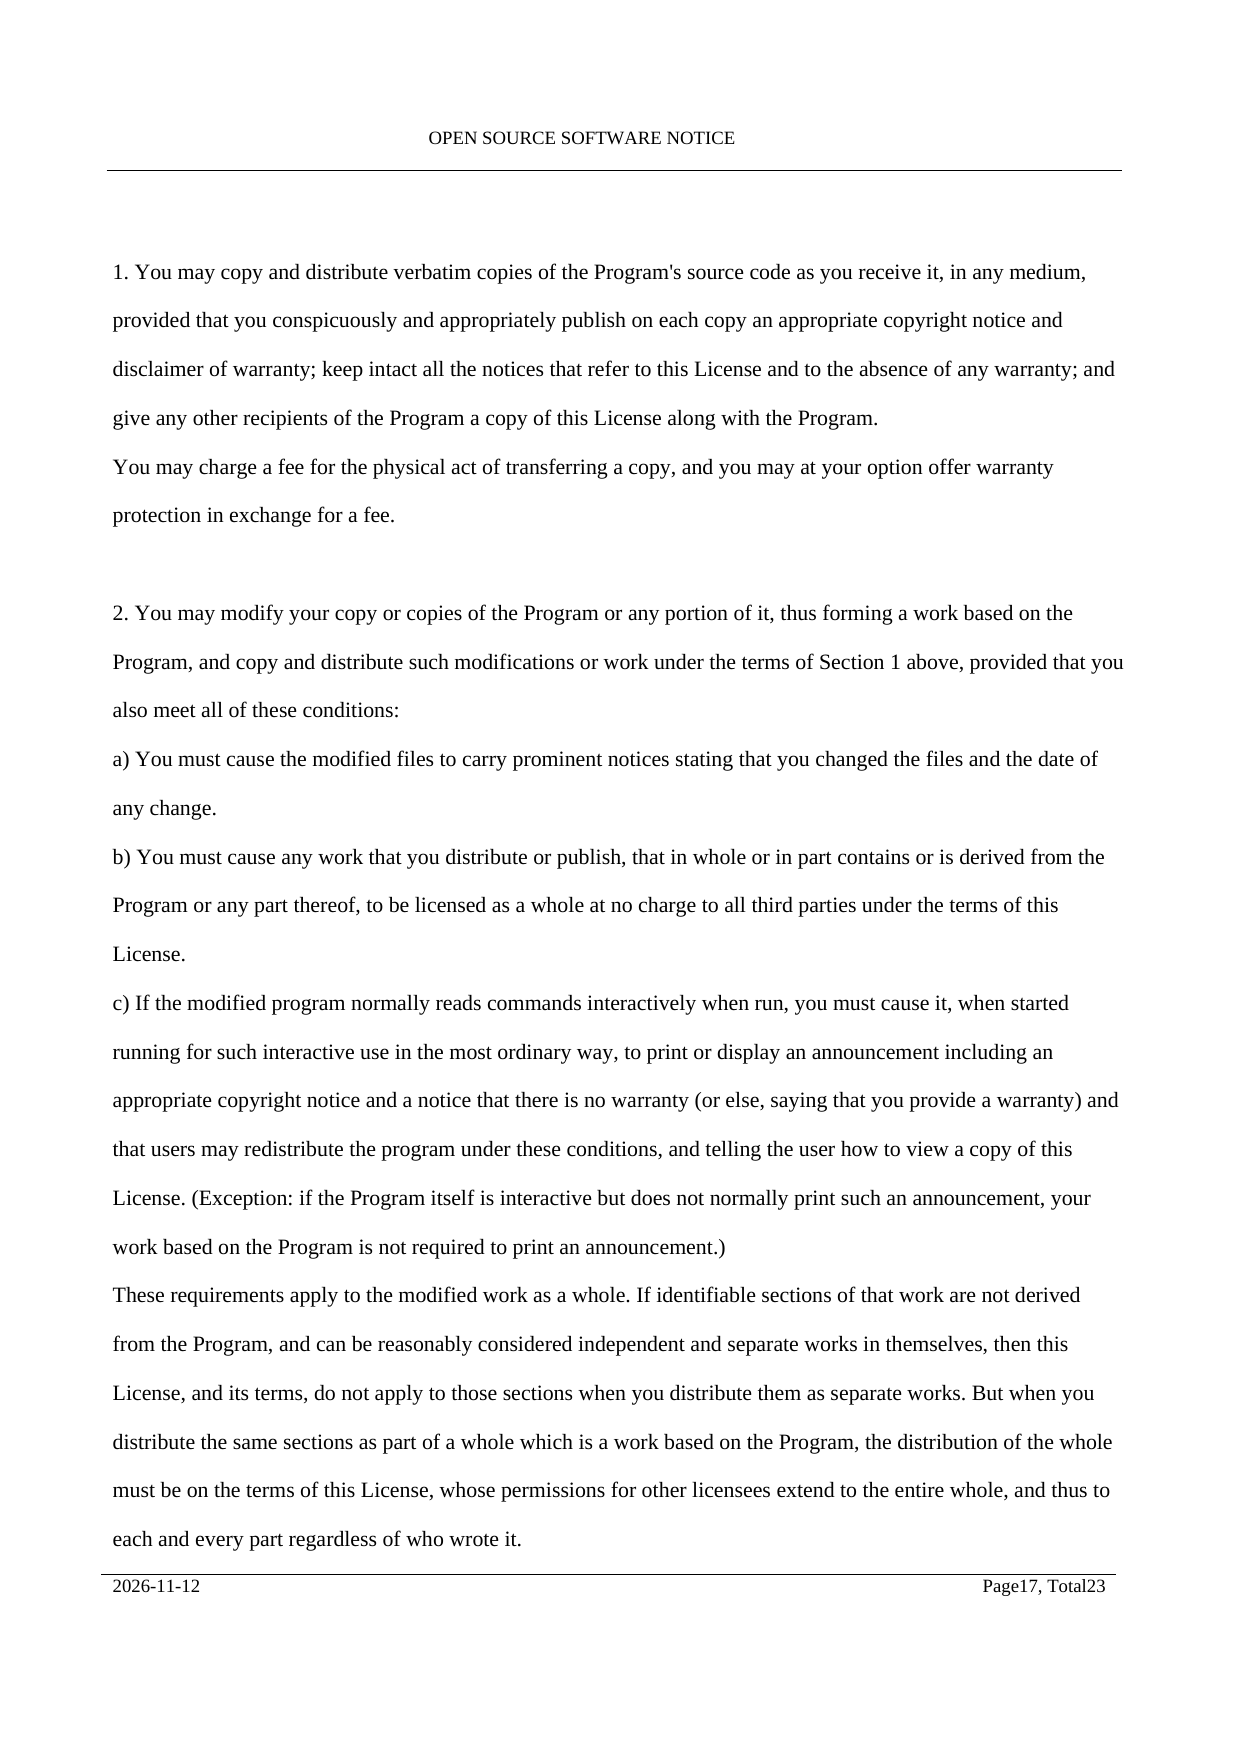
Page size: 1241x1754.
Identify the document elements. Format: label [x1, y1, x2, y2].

text [112, 206, 1128, 1555]
